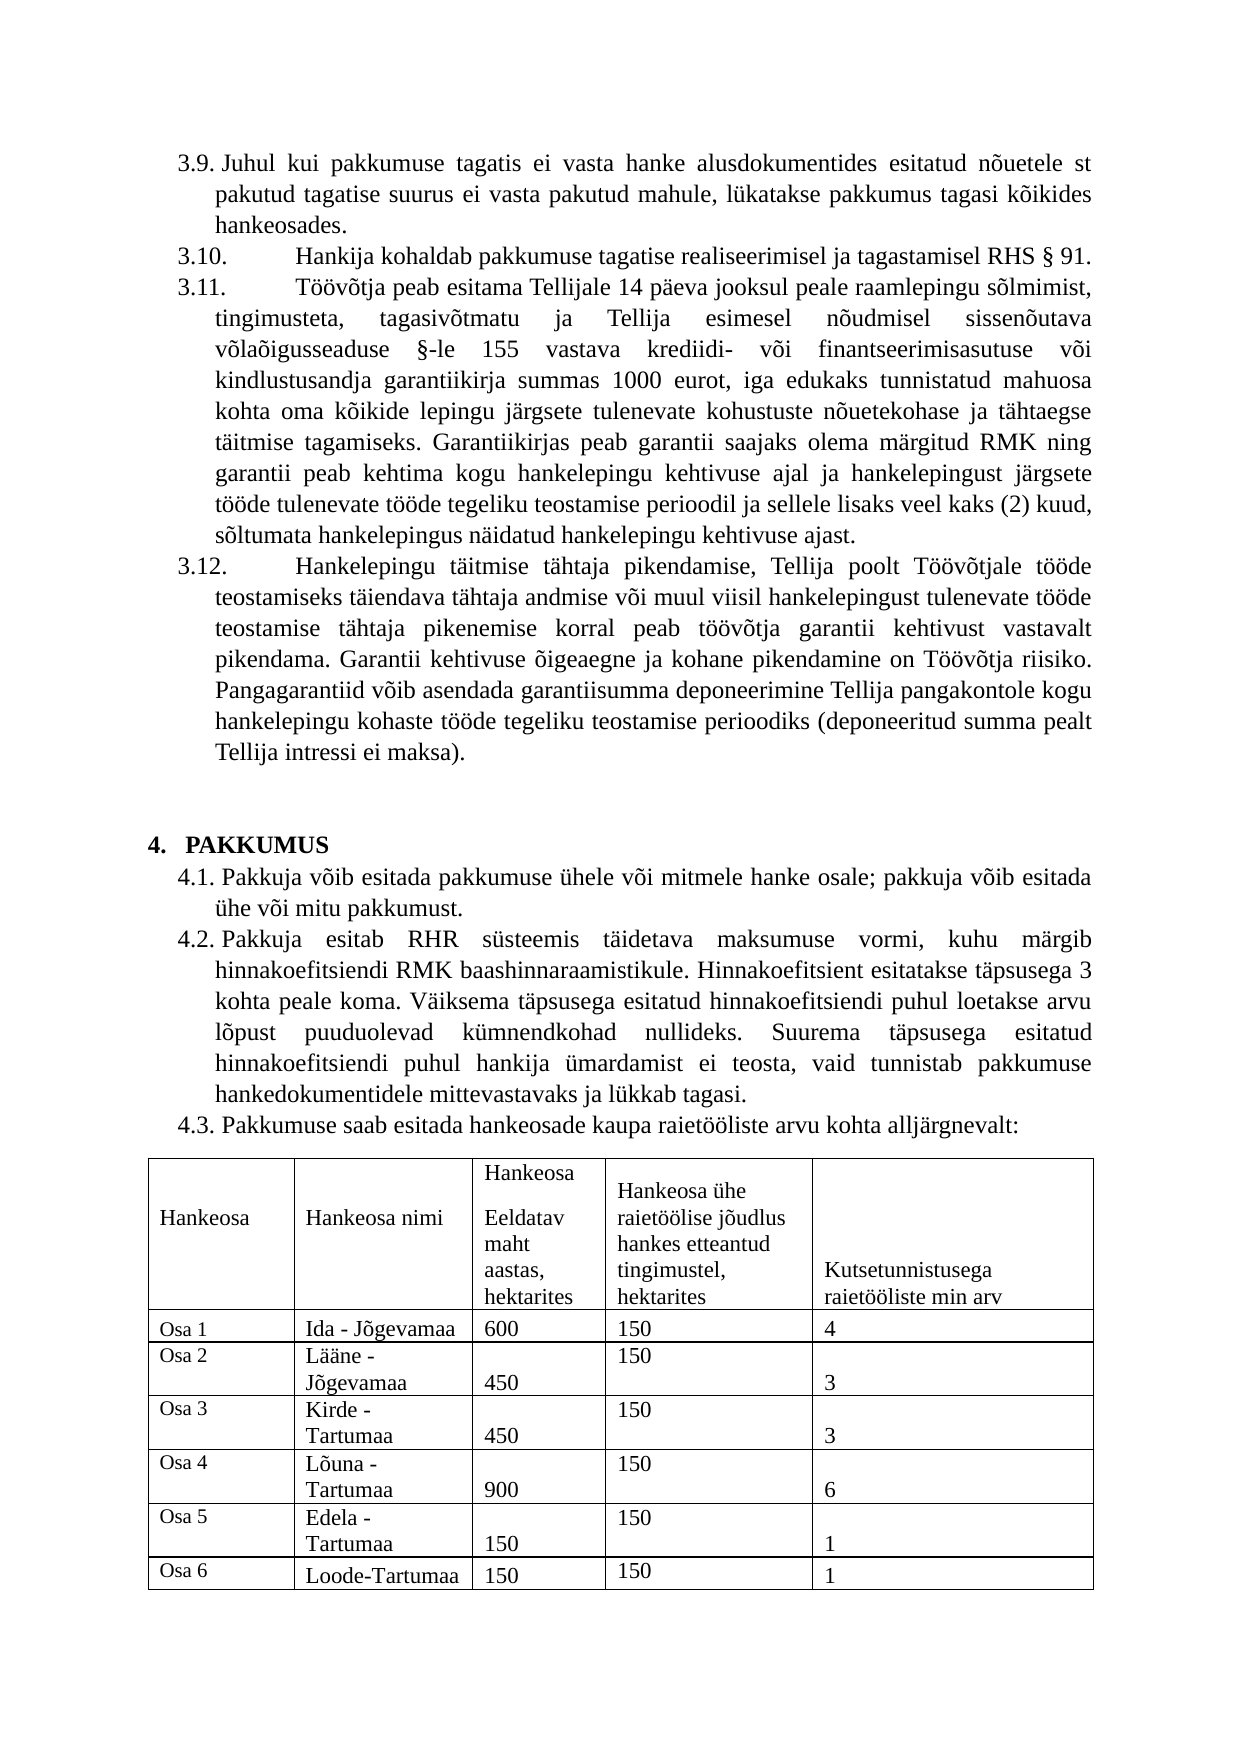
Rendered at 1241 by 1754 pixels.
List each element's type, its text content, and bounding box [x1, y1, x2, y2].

list Pakkuja võib esitada pakkumuse ühele või mitmele hanke osale; pakkuja võib esitada ühe või mitu pakkumust. [177, 862, 1093, 921]
table_cell Osa 3 [149, 1396, 294, 1449]
table_cell 4 [813, 1310, 1093, 1341]
table_cell 1 [813, 1558, 1093, 1589]
table_cell Osa 2 [149, 1343, 294, 1395]
table_cell Osa 4 [149, 1450, 294, 1503]
table_cell 600 [473, 1310, 605, 1341]
table_header Hankeosa [149, 1159, 294, 1309]
table_cell Kirde - Tartumaa [295, 1396, 472, 1449]
table_cell Lõuna - Tartumaa [295, 1450, 472, 1503]
list PAKKUMUS [148, 831, 1093, 859]
table_cell Osa 6 [149, 1558, 294, 1589]
table_cell 150 [606, 1504, 812, 1556]
table_cell 6 [813, 1450, 1093, 1503]
table_cell Ida - Jõgevamaa [295, 1310, 472, 1341]
table_cell Osa 1 [149, 1310, 294, 1341]
table_cell 450 [473, 1396, 605, 1449]
list Hankelepingu täitmise tähtaja pikendamise, Tellija poolt Töövõtjale tööde teostamiseks täiendava tähtaja andmise või muul viisil hankelepingust tulenevate tööde teostamise tähtaja pikenemise korral peab töövõtja garantii kehtivust vastavalt pikendama. Garantii kehtivuse õigeaegne ja kohane pikendamine on Töövõtja riisiko. Pangagarantiid võib asendada garantiisumma deponeerimine Tellija pangakontole kogu hankelepingu kohaste tööde tegeliku teostamise perioodiks (deponeeritud summa pealt Tellija intressi ei maksa). [177, 551, 1093, 766]
list Hankija kohaldab pakkumuse tagatise realiseerimisel ja tagastamisel RHS § 91. [177, 241, 1093, 269]
table_cell 150 [606, 1310, 812, 1341]
table_cell 150 [606, 1396, 812, 1449]
list Juhul kui pakkumuse tagatis ei vasta hanke alusdokumentides esitatud nõuetele st pakutud tagatise suurus ei vasta pakutud mahule, lükatakse pakkumus tagasi kõikides hankeosades. [177, 148, 1093, 238]
table_cell 150 [473, 1504, 605, 1556]
table_header Hankeosa ühe raietöölise jõudlus hankes etteantud tingimustel, hektarites [606, 1159, 812, 1309]
table_header Hankeosa Eeldatav maht aastas, hektarites [473, 1159, 605, 1309]
table_cell Edela - Tartumaa [295, 1504, 472, 1556]
table_cell Loode-Tartumaa [295, 1558, 472, 1589]
table_header Kutsetunnistusega raietööliste min arv [813, 1159, 1093, 1309]
table_header Hankeosa nimi [295, 1159, 472, 1309]
table_cell 150 [606, 1343, 812, 1395]
table_cell 450 [473, 1343, 605, 1395]
table_cell 3 [813, 1396, 1093, 1449]
table_cell Lääne - Jõgevamaa [295, 1343, 472, 1395]
table_cell 150 [473, 1558, 605, 1589]
table_cell 150 [606, 1558, 812, 1589]
list Pakkuja esitab RHR süsteemis täidetava maksumuse vormi, kuhu märgib hinnakoefitsiendi RMK baashinnaraamistikule. Hinnakoefitsient esitatakse täpsusega 3 kohta peale koma. Väiksema täpsusega esitatud hinnakoefitsiendi puhul loetakse arvu lõpust puuduolevad kümnendkohad nullideks. Suurema täpsusega esitatud hinnakoefitsiendi puhul hankija ümardamist ei teosta, vaid tunnistab pakkumuse hankedokumentidele mittevastavaks ja lükkab tagasi. [177, 924, 1093, 1108]
table_cell 3 [813, 1343, 1093, 1395]
list Töövõtja peab esitama Tellijale 14 päeva jooksul peale raamlepingu sõlmimist, tingimusteta, tagasivõtmatu ja Tellija esimesel nõudmisel sissenõutava võlaõigusseaduse §-le 155 vastava krediidi- või finantseerimisasutuse või kindlustusandja garantiikirja summas 1000 eurot, iga edukaks tunnistatud mahuosa kohta oma kõikide lepingu järgsete tulenevate kohustuste nõuetekohase ja tähtaegse täitmise tagamiseks. Garantiikirjas peab garantii saajaks olema märgitud RMK ning garantii peab kehtima kogu hankelepingu kehtivuse ajal ja hankelepingust järgsete tööde tulenevate tööde tegeliku teostamise perioodil ja sellele lisaks veel kaks (2) kuud, sõltumata hankelepingus näidatud hankelepingu kehtivuse ajast. [177, 272, 1093, 549]
table_cell Osa 5 [149, 1504, 294, 1556]
table_cell 900 [473, 1450, 605, 1503]
list Pakkumuse saab esitada hankeosade kaupa raietööliste arvu kohta alljärgnevalt: [177, 1110, 1093, 1139]
table_cell 1 [813, 1504, 1093, 1556]
table_cell 150 [606, 1450, 812, 1503]
